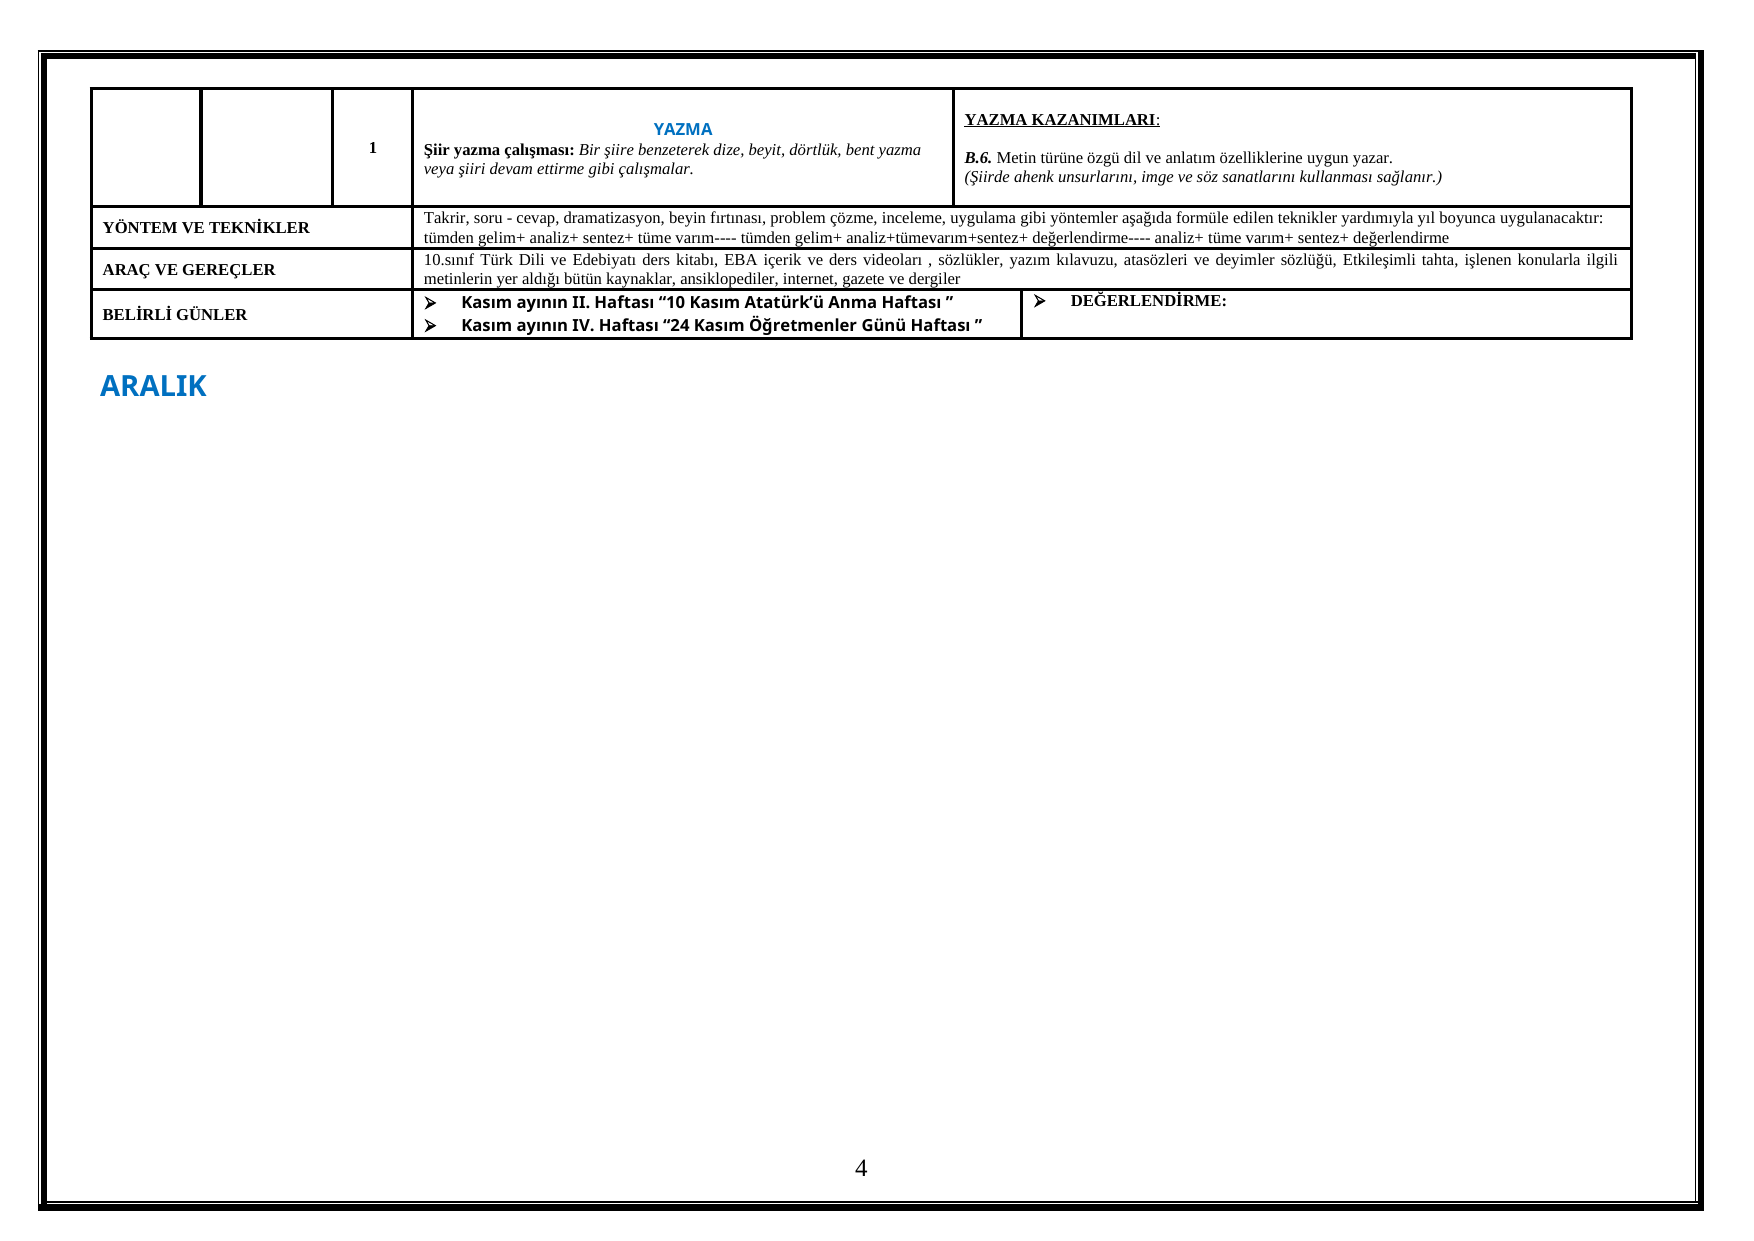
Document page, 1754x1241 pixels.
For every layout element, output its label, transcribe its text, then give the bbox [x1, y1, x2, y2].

table_cell BELİRLİ GÜNLER [93, 291, 411, 337]
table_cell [203, 90, 331, 205]
table_cell Takrir, soru - cevap, dramatizasyon, beyin fırtınası, problem çözme, inceleme, uygulama gibi yöntemler aşağıda formüle edilen teknikler yardımıyla yıl boyunca uygulanacaktır: tümden gelim+ analiz+ sentez+ tüme varım---- tümden gelim+ analiz+tümevarım+sentez+ değerlendirme---- analiz+ tüme varım+ sentez+ değerlendirme [414, 208, 1630, 247]
table_cell 1 [334, 90, 411, 205]
table_cell YAZMA Şiir yazma çalışması: Bir şiire benzeterek dize, beyit, dörtlük, bent yazma veya şiiri devam ettirme gibi çalışmalar. [414, 90, 952, 205]
table_cell YAZMA KAZANIMLARI: B.6. Metin türüne özgü dil ve anlatım özelliklerine uygun yazar. (Şiirde ahenk unsurlarını, imge ve söz sanatlarını kullanması sağlanır.) [955, 90, 1630, 205]
table_cell 5 [93, 90, 199, 205]
table_cell 10.sınıf Türk Dili ve Edebiyatı ders kitabı, EBA içerik ve ders videoları , sözlükler, yazım kılavuzu, atasözleri ve deyimler sözlüğü, Etkileşimli tahta, işlenen konularla ilgili metinlerin yer aldığı bütün kaynaklar, ansiklopediler, internet, gazete ve dergiler [414, 250, 1630, 288]
table_cell Kasım ayının II. Haftası “10 Kasım Atatürk’ü Anma Haftası ” Kasım ayının IV. Haftası “24 Kasım Öğretmenler Günü Haftası ” [414, 291, 1020, 337]
table_cell ARAÇ VE GEREÇLER [93, 250, 411, 288]
text ARALIK [47, 365, 1685, 405]
table_cell YÖNTEM VE TEKNİKLER [93, 208, 411, 247]
table_cell DEĞERLENDİRME: [1023, 291, 1630, 337]
